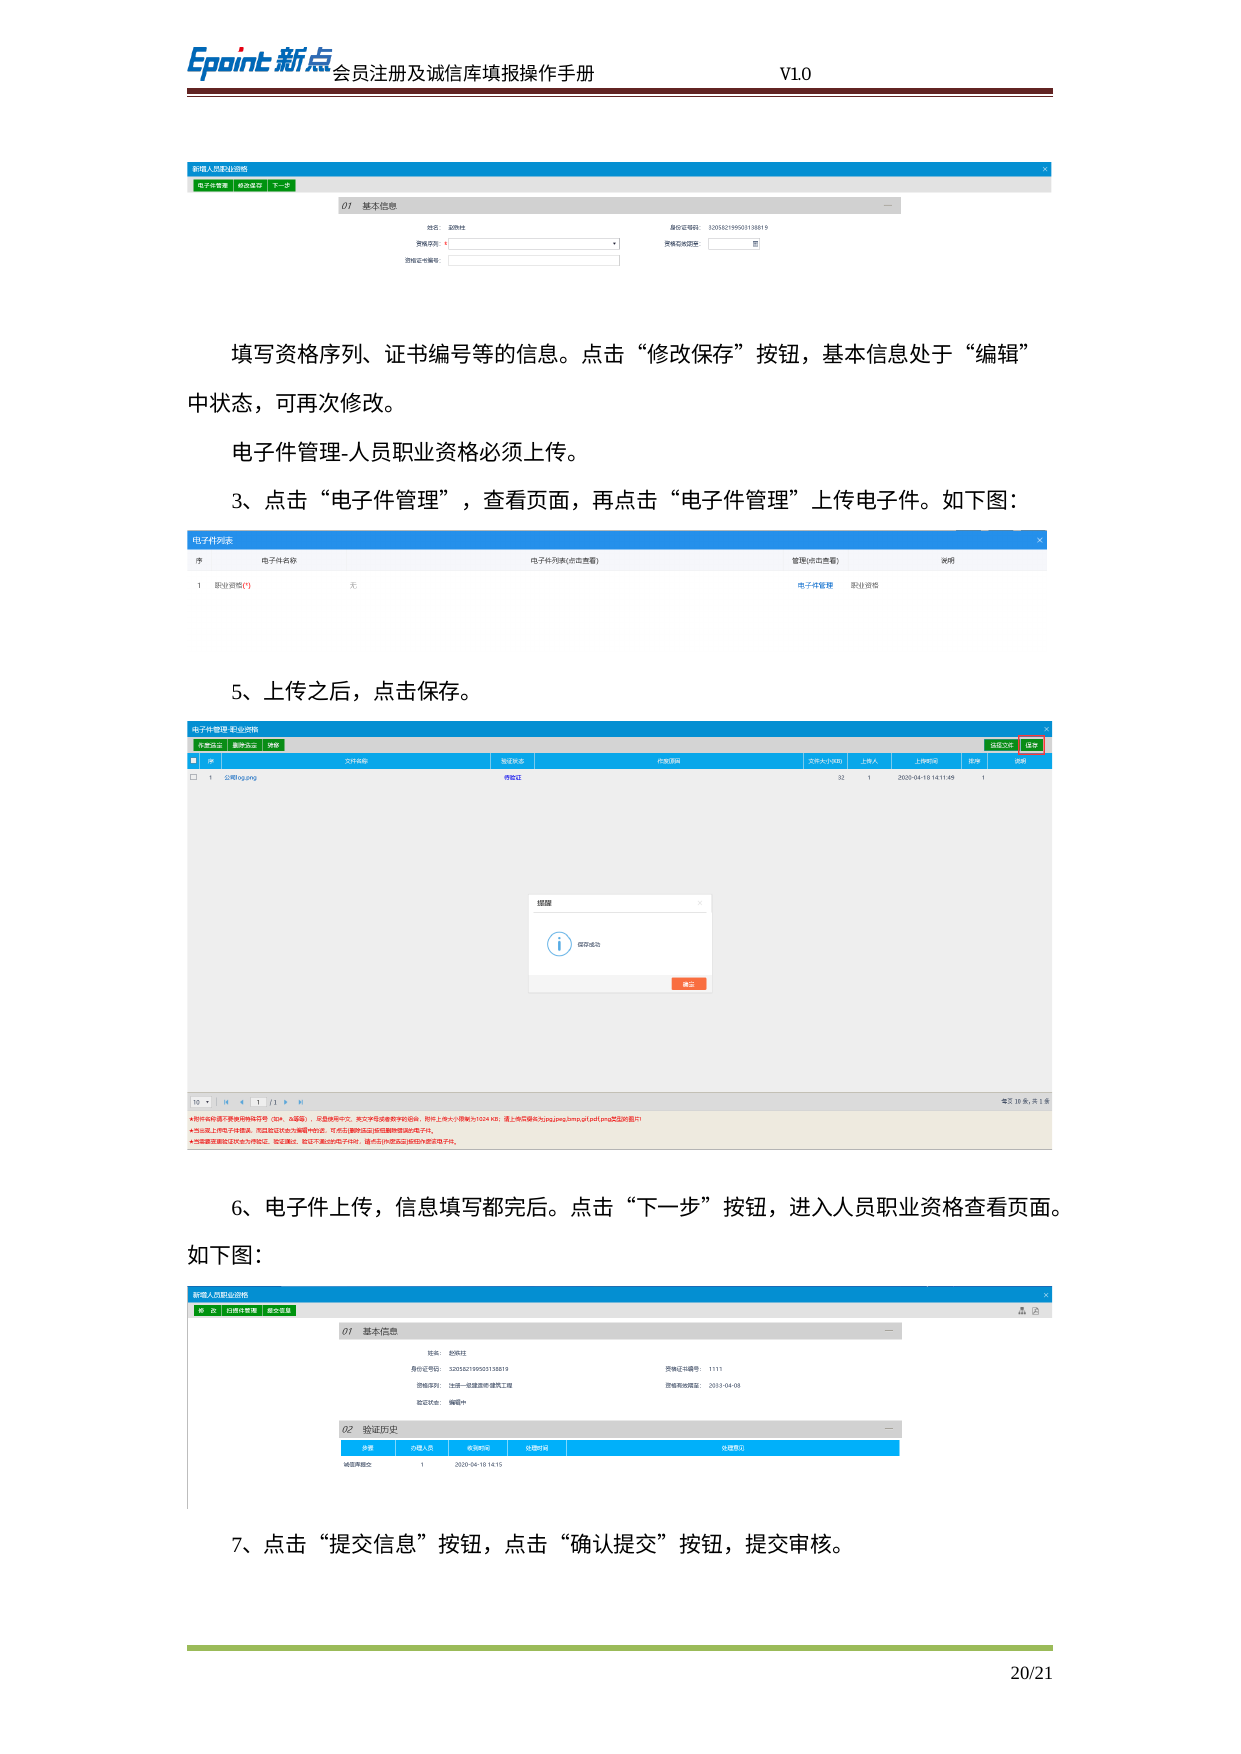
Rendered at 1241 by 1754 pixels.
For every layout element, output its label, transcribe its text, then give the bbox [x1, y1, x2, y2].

picture [187, 47, 333, 81]
text 5、上传之后，点击保存。 [231, 673, 1053, 706]
picture [235, 167, 246, 171]
text 电子件管理-人员职业资格必须上传。 [187, 434, 1053, 467]
picture [187, 530, 1047, 652]
text 3、点击“电子件管理”，查看页面，再点击“电子件管理”上传电子件。如下图： [187, 482, 1053, 515]
picture [187, 1303, 1053, 1509]
text 填写资格序列、证书编号等的信息。点击“修改保存”按钮，基本信息处于“编辑”中状态，可再次修改。 [187, 337, 1053, 418]
text 7、点击“提交信息”按钮，点击“确认提交”按钮，提交审核。 [231, 1527, 1053, 1559]
picture [187, 770, 1053, 1150]
picture [922, 759, 937, 763]
picture [187, 177, 1052, 298]
text 6、电子件上传，信息填写都完后。点击“下一步”按钮，进入人员职业资格查看页面。如下图： [187, 1189, 1053, 1271]
picture [187, 736, 1053, 754]
